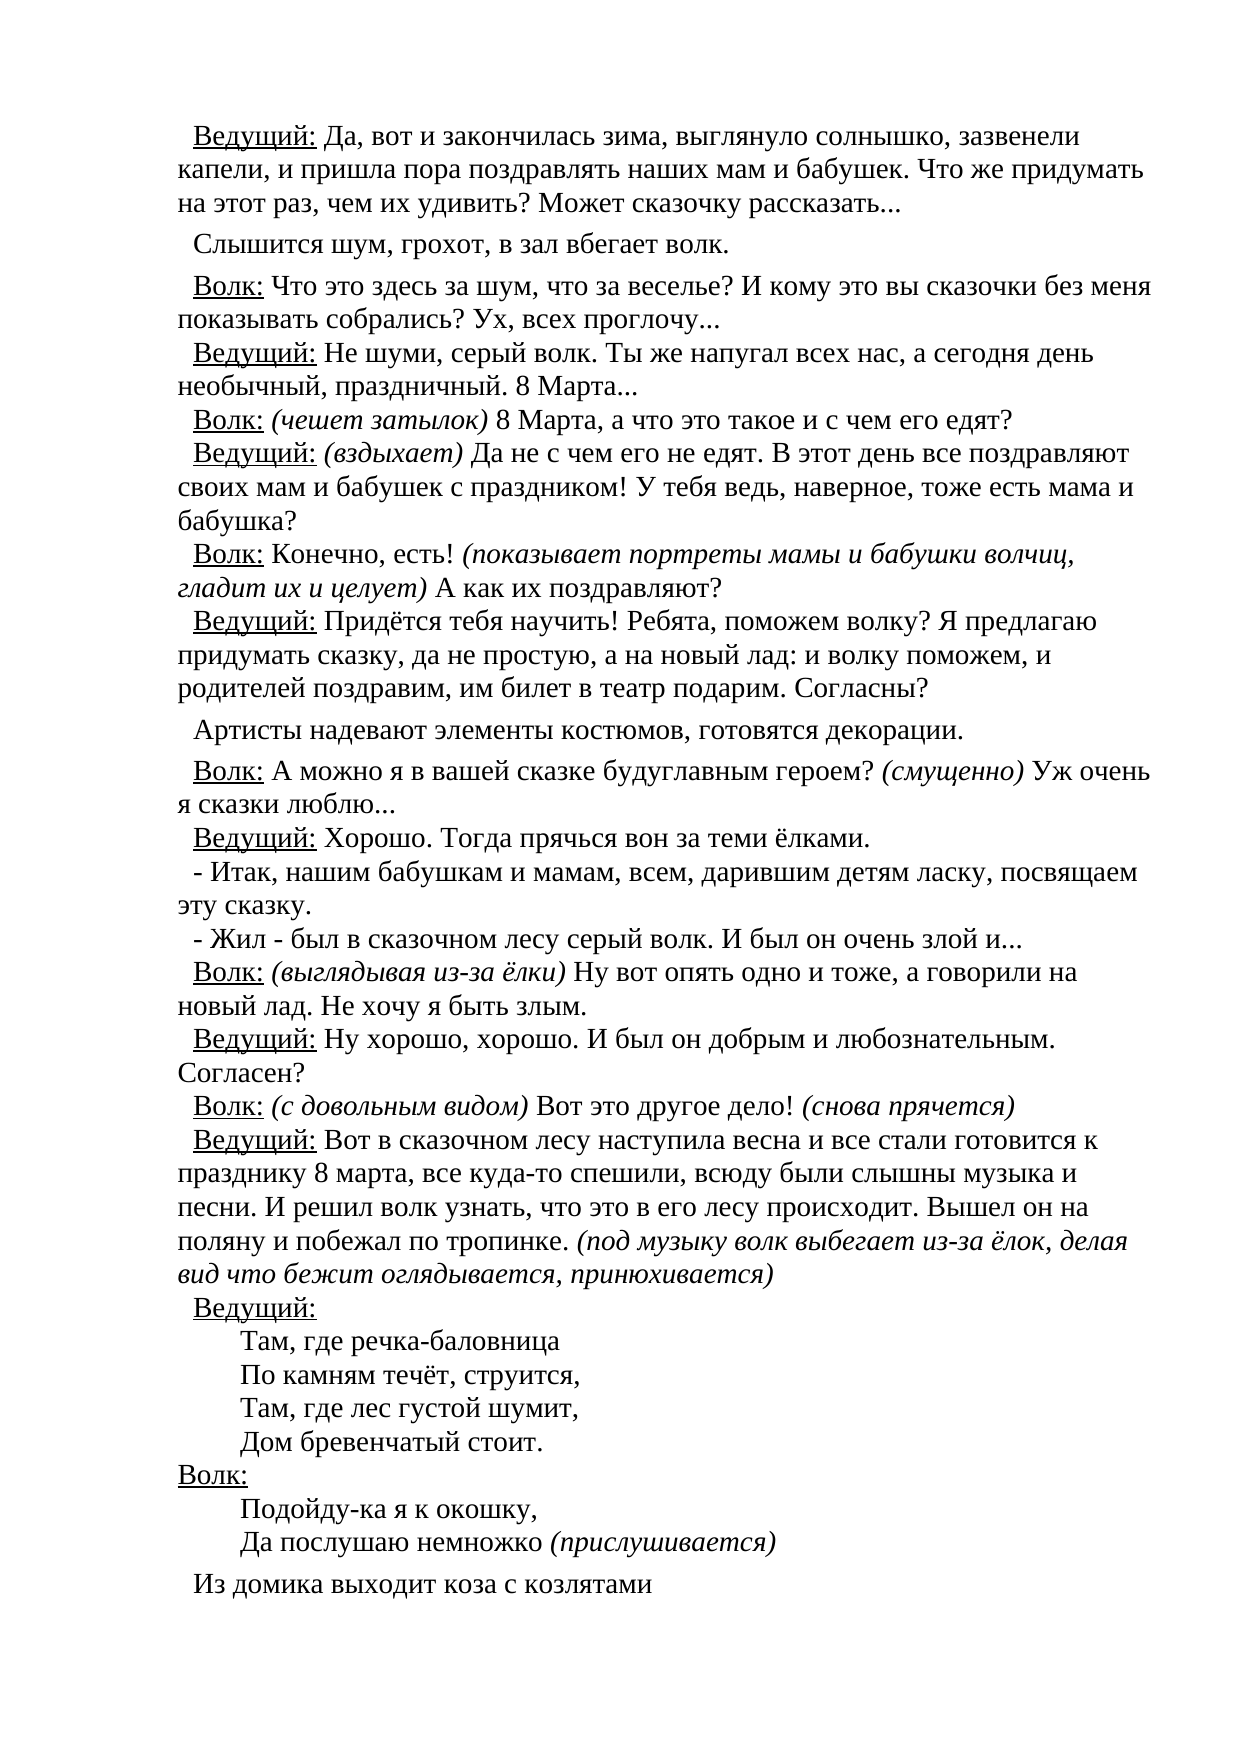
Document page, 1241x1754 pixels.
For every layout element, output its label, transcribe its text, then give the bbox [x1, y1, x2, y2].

text Волк: (с довольным видом) Вот это другое дело! (снова прячется) [177, 1088, 1152, 1122]
text Ведущий: Вот в сказочном лесу наступила весна и все стали готовится к празднику 8 марта, все куда-то спешили, всюду были слышны музыка и песни. И решил волк узнать, что это в его лесу происходит. Вышел он на поляну и побежал по тропинке. (под музыку волк выбегает из-за ёлок, делая вид что бежит оглядывается, принюхивается) [177, 1122, 1152, 1290]
text Дом бревенчатый стоит. [240, 1424, 1089, 1457]
text Да послушаю немножко (прислушивается) [240, 1524, 1089, 1558]
text Волк: (чешет затылок) 8 Марта, а что это такое и с чем его едят? [177, 402, 1152, 436]
text Слышится шум, грохот, в зал вбегает волк. [177, 227, 1152, 260]
text По камням течёт, струится, [240, 1357, 1089, 1390]
text Артисты надевают элементы костюмов, готовятся декорации. [177, 712, 1152, 745]
text Подойду-ка я к окошку, [240, 1491, 1089, 1524]
text Волк: А можно я в вашей сказке будуглавным героем? (смущенно) Уж очень я сказки люблю... [177, 753, 1152, 820]
text - Итак, нашим бабушкам и мамам, всем, дарившим детям ласку, посвящаем эту сказку. [177, 854, 1152, 921]
text Волк: Конечно, есть! (показывает портреты мамы и бабушки волчиц, гладит их и целует) А как их поздравляют? [177, 536, 1152, 603]
text Ведущий: Придётся тебя научить! Ребята, поможем волку? Я предлагаю придумать сказку, да не простую, а на новый лад: и волку поможем, и родителей поздравим, им билет в театр подарим. Согласны? [177, 603, 1152, 704]
text Волк: Что это здесь за шум, что за веселье? И кому это вы сказочки без меня показывать собрались? Ух, всех проглочу... [177, 268, 1152, 335]
text Волк: (выглядывая из-за ёлки) Ну вот опять одно и тоже, а говорили на новый лад. Не хочу я быть злым. [177, 954, 1152, 1021]
text Ведущий: Не шуми, серый волк. Ты же напугал всех нас, а сегодня день необычный, праздничный. 8 Марта... [177, 335, 1152, 402]
text Ведущий: Ну хорошо, хорошо. И был он добрым и любознательным. Согласен? [177, 1021, 1152, 1088]
text - Жил - был в сказочном лесу серый волк. И был он очень злой и... [177, 921, 1152, 954]
text Там, где лес густой шумит, [240, 1390, 1089, 1424]
text Из домика выходит коза с козлятами [177, 1566, 1152, 1599]
text Ведущий: Да, вот и закончилась зима, выглянуло солнышко, зазвенели капели, и пришла пора поздравлять наших мам и бабушек. Что же придумать на этот раз, чем их удивить? Может сказочку рассказать... [177, 118, 1152, 219]
text Ведущий: (вздыхает) Да не с чем его не едят. В этот день все поздравляют своих мам и бабушек с праздником! У тебя ведь, наверное, тоже есть мама и бабушка? [177, 436, 1152, 536]
text Ведущий: [177, 1290, 1152, 1323]
text Ведущий: Хорошо. Тогда прячься вон за теми ёлками. [177, 820, 1152, 854]
text Волк: [177, 1457, 1152, 1491]
text Там, где речка-баловница [240, 1323, 1089, 1357]
